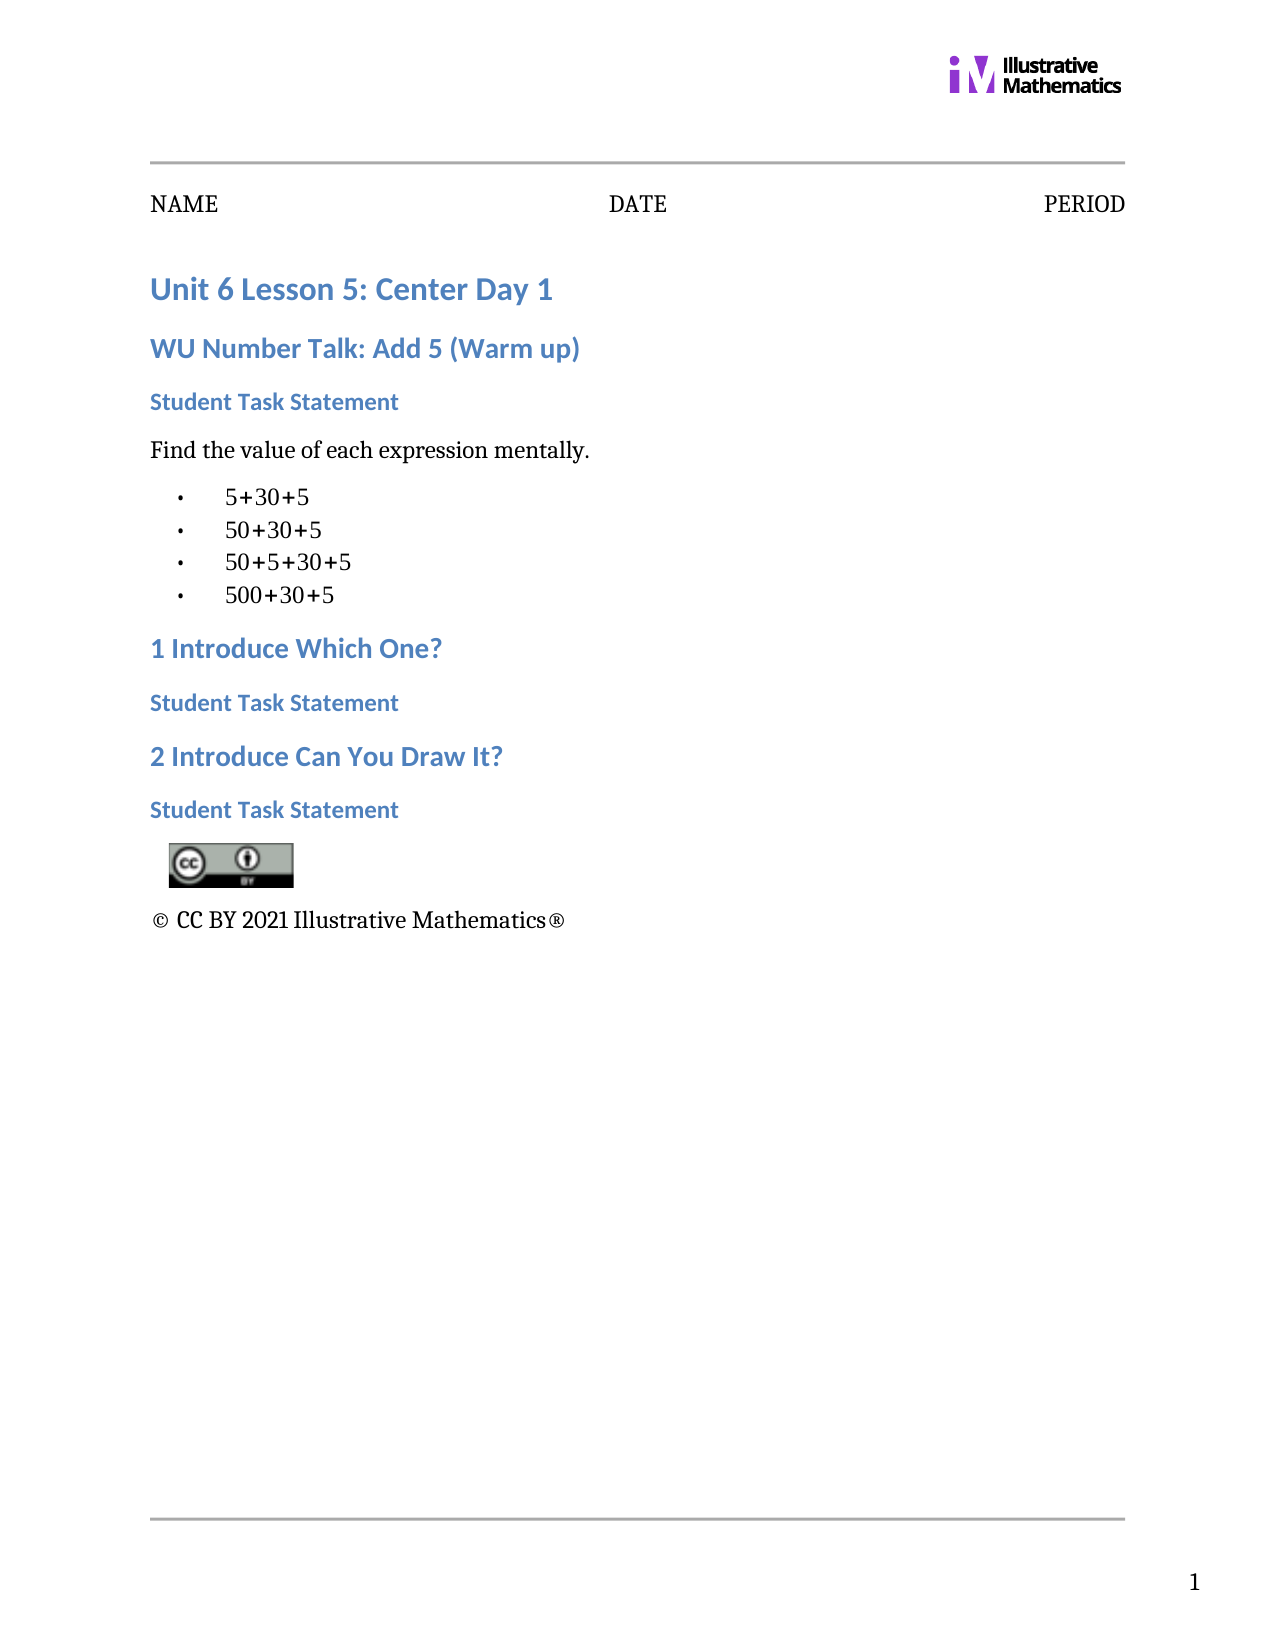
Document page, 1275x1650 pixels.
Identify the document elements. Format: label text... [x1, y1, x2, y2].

subtitle 2 Introduce Can You Draw It? [150, 738, 1125, 774]
subtitle Student Task Statement [150, 794, 1125, 825]
text Find the value of each expression mentally. [150, 436, 1125, 464]
subtitle 1 Introduce Which One? [150, 630, 1125, 666]
subtitle WU Number Talk: Add 5 (Warm up) [150, 330, 1125, 366]
picture [168, 843, 294, 888]
text © CC BY 2021 Illustrative Mathematics® [150, 906, 1125, 935]
subtitle Unit 6 Lesson 5: Center Day 1 [150, 268, 1125, 309]
subtitle Student Task Statement [150, 386, 1125, 417]
picture [949, 55, 1121, 93]
subtitle Student Task Statement [150, 687, 1125, 717]
